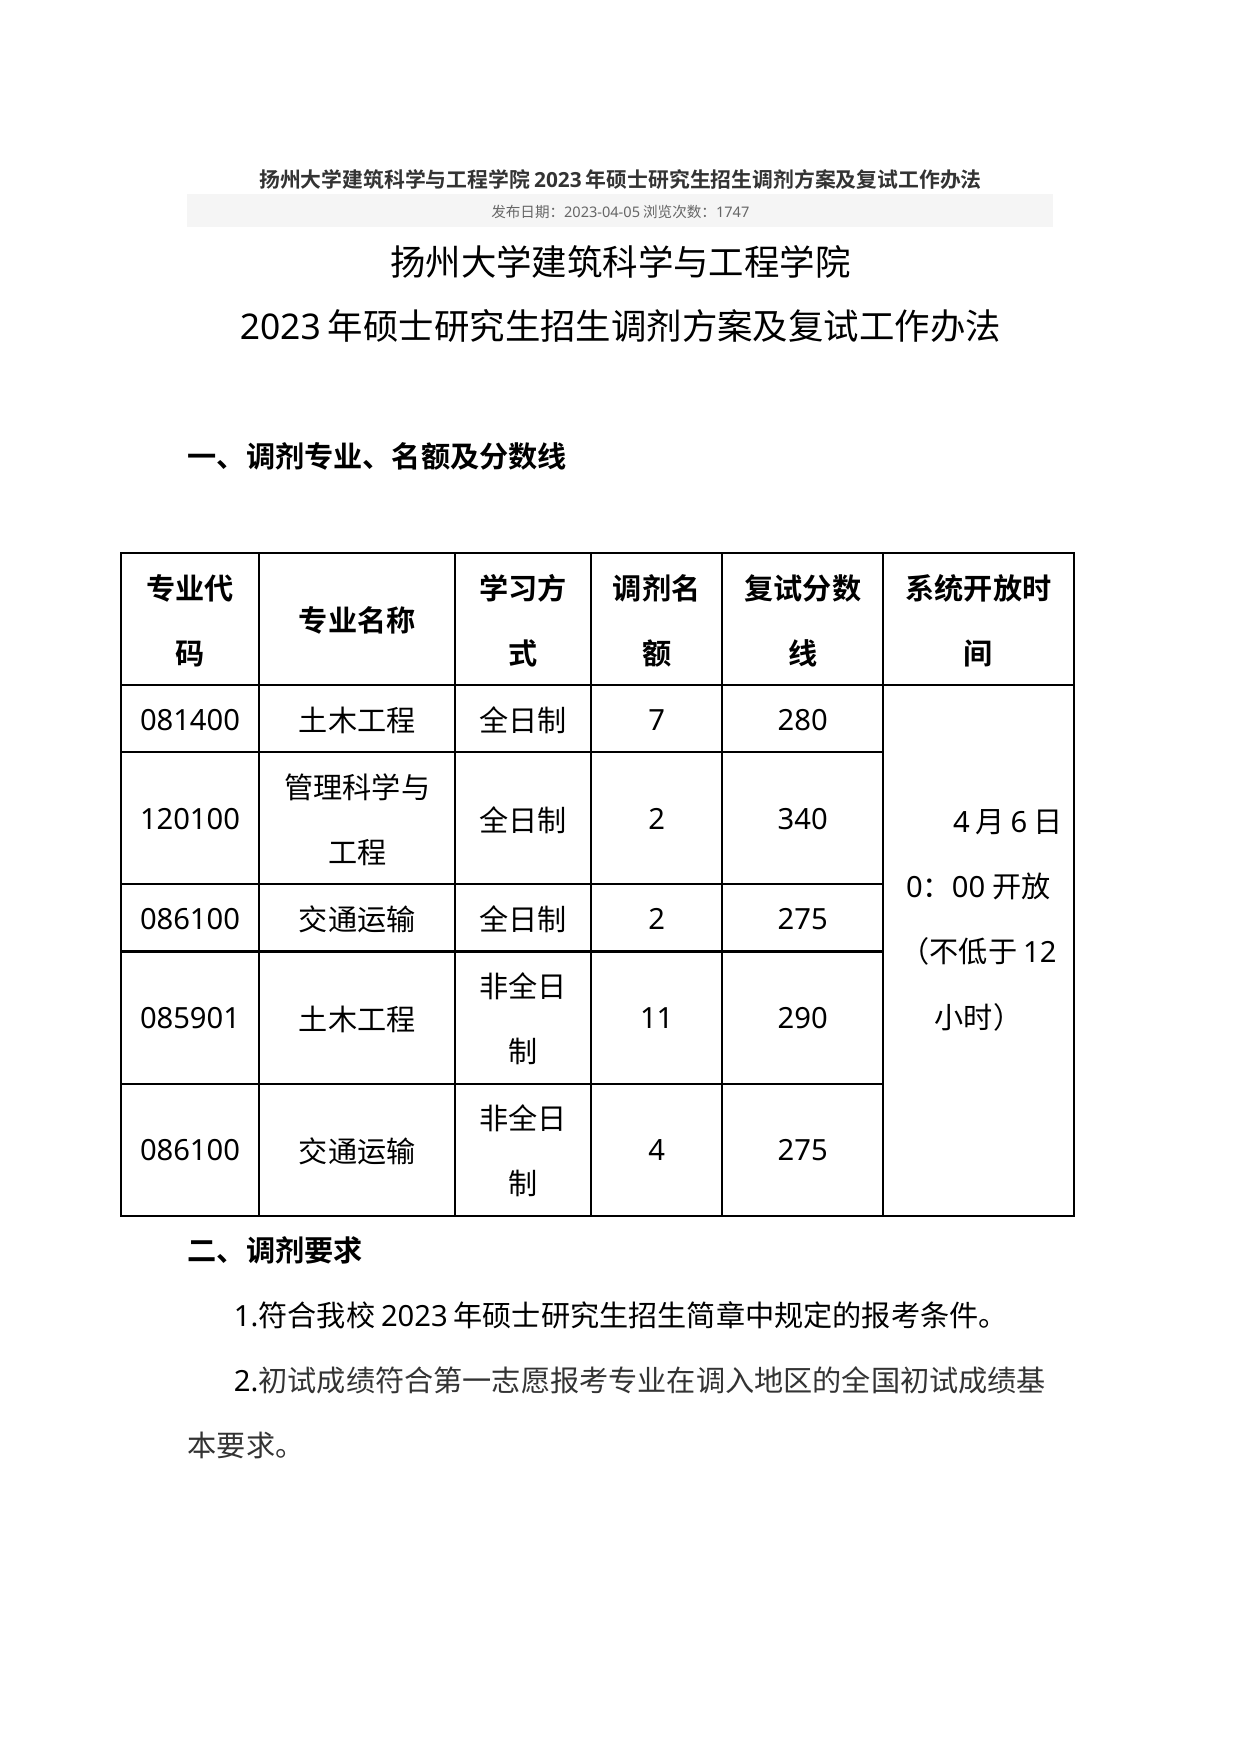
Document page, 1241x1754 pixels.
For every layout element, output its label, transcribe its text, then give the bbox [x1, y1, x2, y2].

table_cell 非全日制 [456, 953, 590, 1082]
table_cell 交通运输 [260, 1085, 454, 1214]
table_cell 340 [723, 753, 882, 883]
table_header 系统开放时间 [884, 554, 1073, 684]
text 1.符合我校2023年硕士研究生招生简章中规定的报考条件。 [187, 1282, 1053, 1347]
table_cell 2 [592, 753, 721, 883]
table_cell 086100 [122, 1085, 258, 1214]
text 扬州大学建筑科学与工程学院 [187, 227, 1053, 292]
table_cell 280 [723, 686, 882, 751]
table_cell 120100 [122, 753, 258, 883]
table_cell 7 [592, 686, 721, 751]
table_header 专业名称 [260, 554, 454, 684]
table_cell 土木工程 [260, 953, 454, 1082]
table_cell 全日制 [456, 885, 590, 950]
table_cell 4月6日0：00 开放（不低于12小时） [884, 686, 1073, 1214]
table_cell 275 [723, 885, 882, 950]
table_cell 全日制 [456, 753, 590, 883]
text 扬州大学建筑科学与工程学院2023年硕士研究生招生调剂方案及复试工作办法 [187, 162, 1053, 194]
table_cell 非全日制 [456, 1085, 590, 1214]
text 一、调剂专业、名额及分数线 [187, 422, 1053, 487]
table_header 专业代码 [122, 554, 258, 684]
table_cell 081400 [122, 686, 258, 751]
table_cell 土木工程 [260, 686, 454, 751]
table_header 学习方式 [456, 554, 590, 684]
table_header 复试分数线 [723, 554, 882, 684]
table_cell 全日制 [456, 686, 590, 751]
table_cell 2 [592, 885, 721, 950]
text 2023年硕士研究生招生调剂方案及复试工作办法 [187, 292, 1053, 357]
table_cell 管理科学与工程 [260, 753, 454, 883]
text 发布日期：2023-04-05浏览次数：1747 [187, 194, 1053, 227]
table_cell 11 [592, 953, 721, 1082]
table_cell 4 [592, 1085, 721, 1214]
table_cell 275 [723, 1085, 882, 1214]
table_cell 交通运输 [260, 885, 454, 950]
table_header 调剂名额 [592, 554, 721, 684]
table_cell 085901 [122, 953, 258, 1082]
text 二、调剂要求 [187, 1217, 1053, 1282]
text 2.初试成绩符合第一志愿报考专业在调入地区的全国初试成绩基本要求。 [187, 1347, 1053, 1477]
table_cell 290 [723, 953, 882, 1082]
table_cell 086100 [122, 885, 258, 950]
